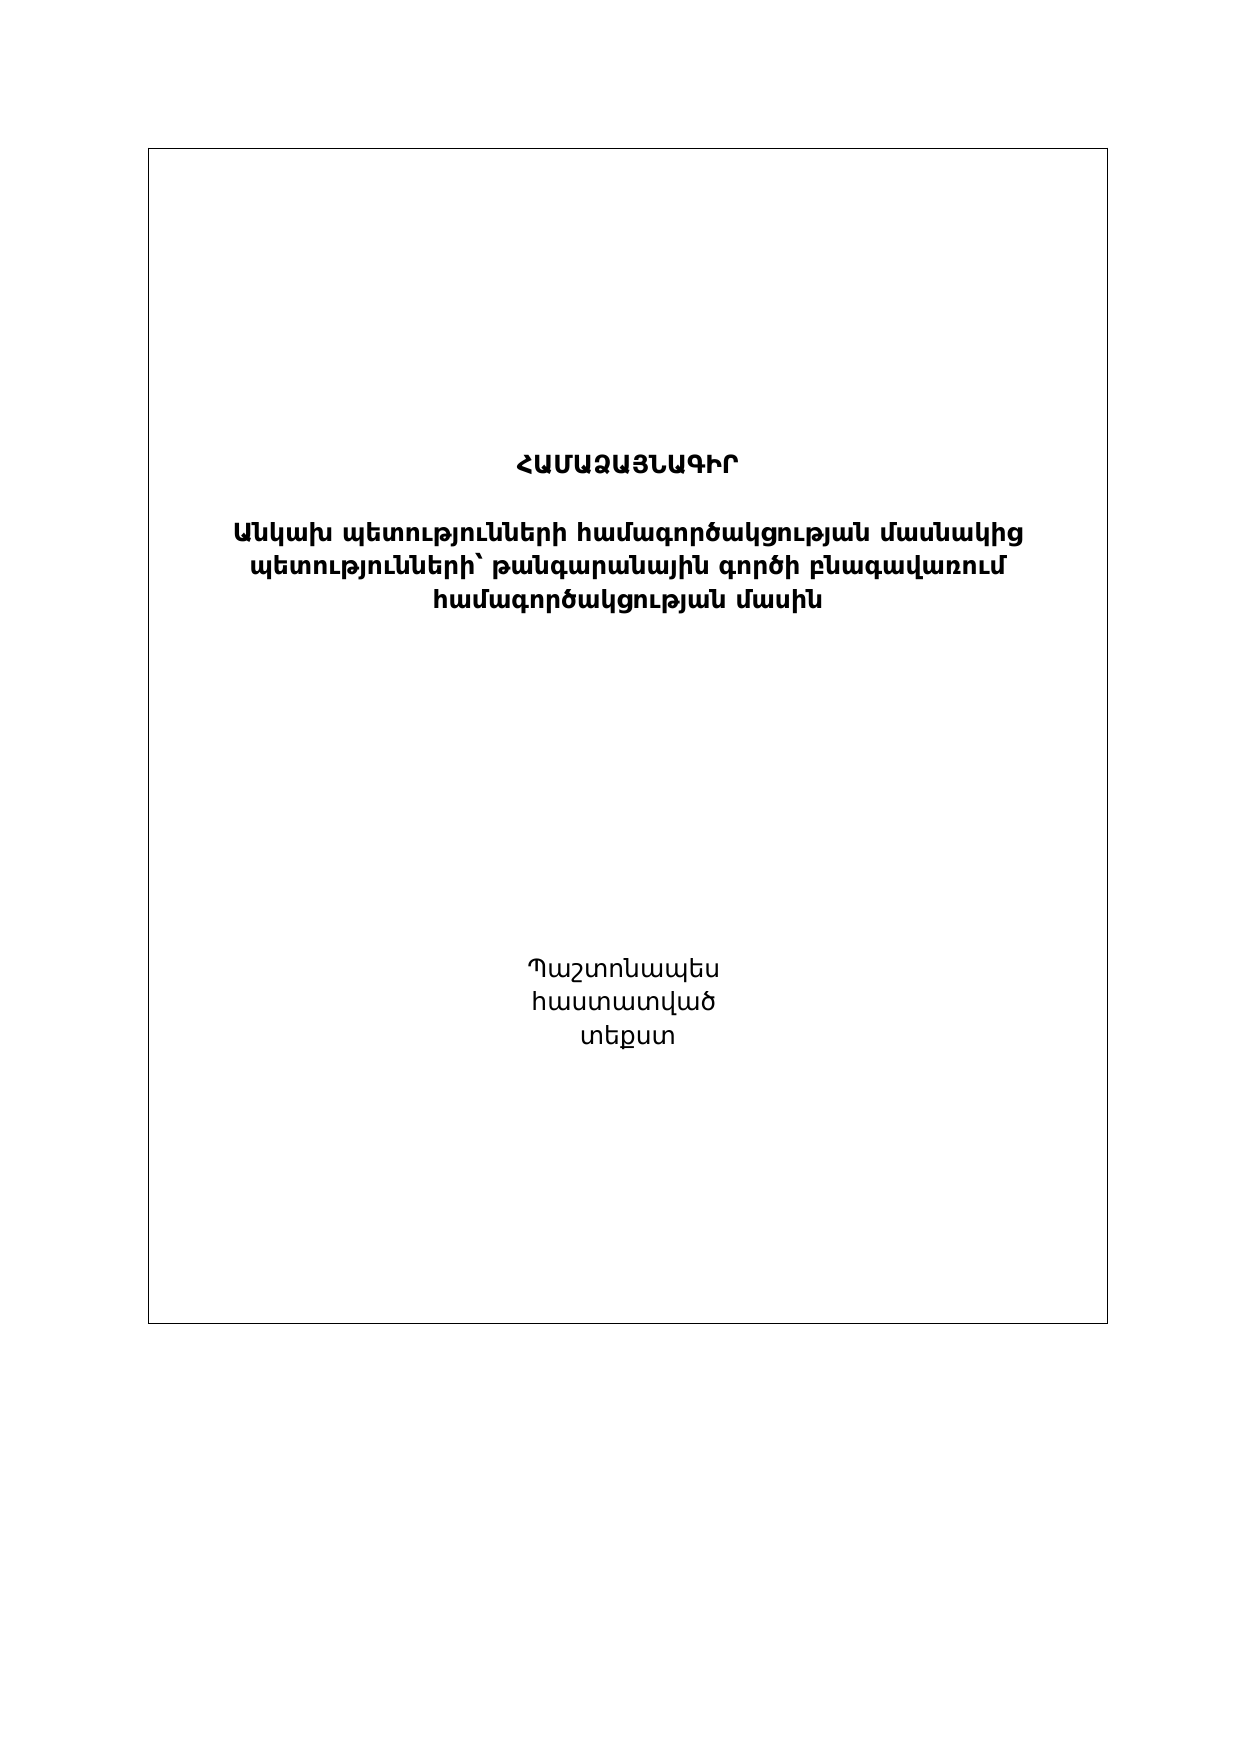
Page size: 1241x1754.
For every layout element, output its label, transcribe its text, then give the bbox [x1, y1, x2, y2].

table_header ՀԱՄԱՁԱՅՆԱԳԻՐ Անկախ պետությունների համագործակցության մասնակից պետությունների՝ թանգարանային գործի բնագավառում համագործակցության մասին Պաշտոնապես հաստատված տեքստ [149, 149, 1107, 1323]
